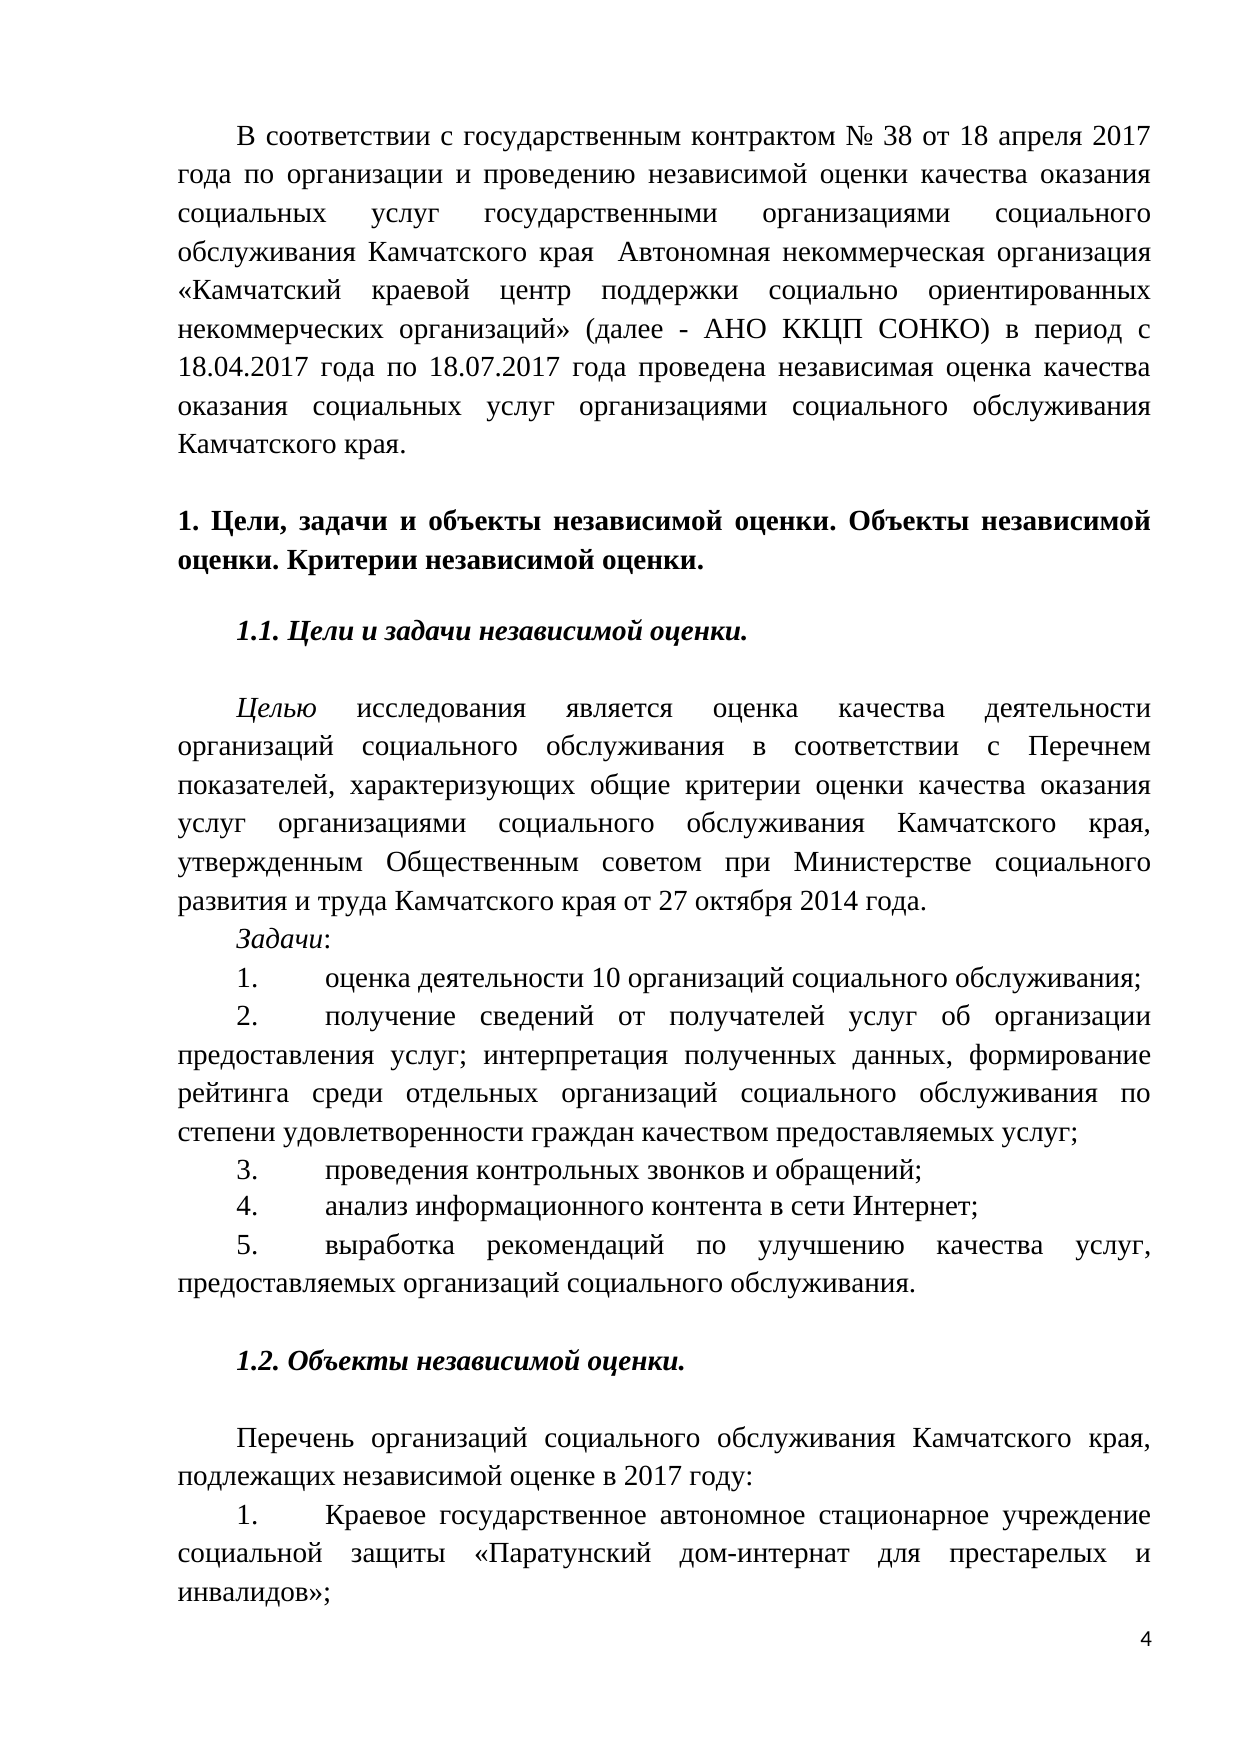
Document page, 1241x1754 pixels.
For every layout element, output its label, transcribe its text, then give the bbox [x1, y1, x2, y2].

text В соответствии с государственным контрактом № 38 от 18 апреля 2017 года по организации и проведению независимой оценки качества оказания социальных услуг государственными организациями социального обслуживания Камчатского края Автономная некоммерческая организация «Камчатский краевой центр поддержки социально ориентированных некоммерческих организаций» (далее - АНО ККЦП СОНКО) в период с 18.04.2017 года по 18.07.2017 года проведена независимая оценка качества оказания социальных услуг организациями социального обслуживания Камчатского края. [177, 118, 1152, 460]
text 1. Цели, задачи и объекты независимой оценки. Объекты независимой оценки. Критерии независимой оценки. [177, 503, 1152, 576]
list проведения контрольных звонков и обращений; [177, 1152, 1152, 1186]
list Краевое государственное автономное стационарное учреждение социальной защиты «Паратунский дом-интернат для престарелых и инвалидов»; [177, 1497, 1152, 1607]
list выработка рекомендаций по улучшению качества услуг, предоставляемых организаций социального обслуживания. [177, 1227, 1152, 1299]
text Перечень организаций социального обслуживания Камчатского края, подлежащих независимой оценке в 2017 году: [177, 1420, 1152, 1492]
list анализ информационного контента в сети Интернет; [177, 1188, 1152, 1222]
text 1.1. Цели и задачи независимой оценки. [177, 613, 1152, 646]
list оценка деятельности 10 организаций социального обслуживания; [177, 960, 1152, 993]
text Задачи: [177, 921, 1152, 955]
list получение сведений от получателей услуг об организации предоставления услуг; интерпретация полученных данных, формирование рейтинга среди отдельных организаций социального обслуживания по степени удовлетворенности граждан качеством предоставляемых услуг; [177, 998, 1152, 1147]
text Целью исследования является оценка качества деятельности организаций социального обслуживания в соответствии с Перечнем показателей, характеризующих общие критерии оценки качества оказания услуг организациями социального обслуживания Камчатского края, утвержденным Общественным советом при Министерстве социального развития и труда Камчатского края от 27 октября 2014 года. [177, 690, 1152, 916]
text 1.2. Объекты независимой оценки. [177, 1343, 1152, 1376]
